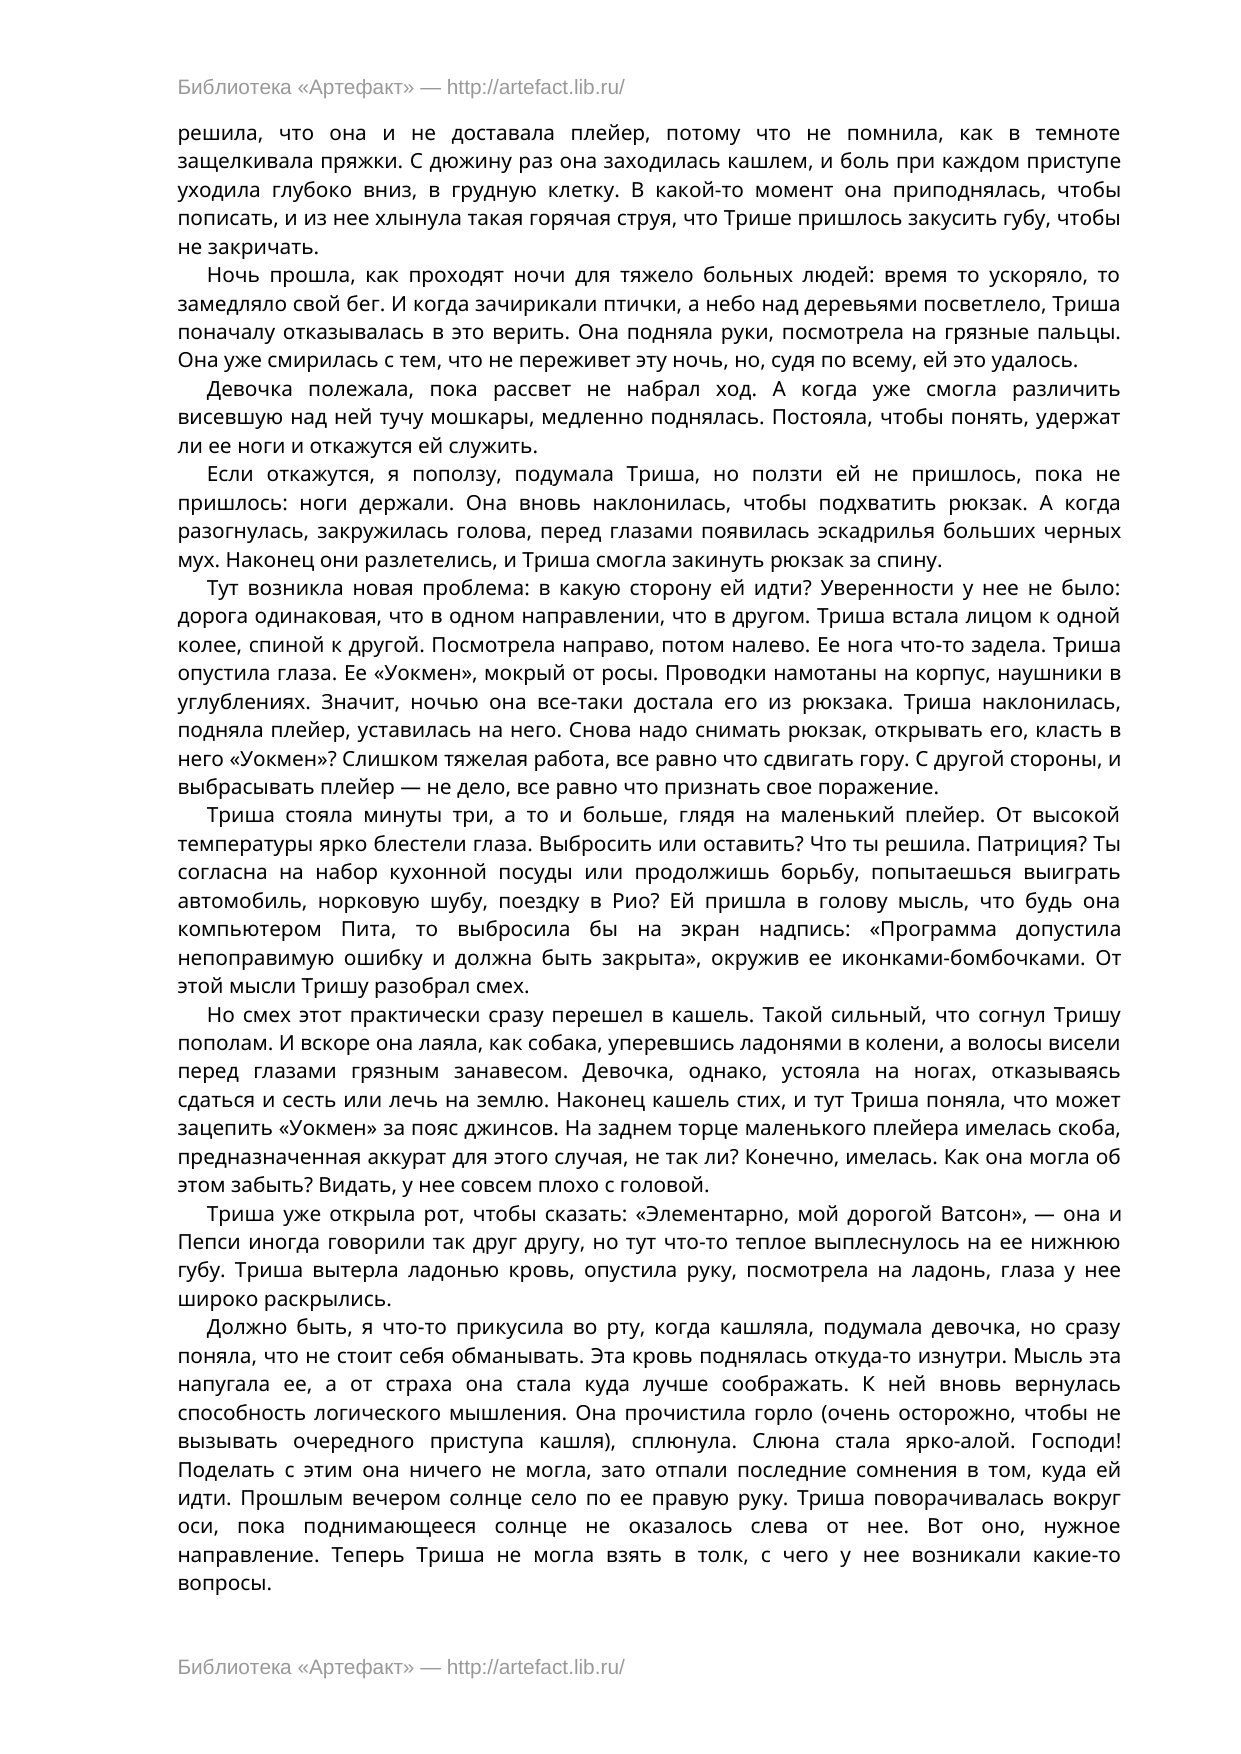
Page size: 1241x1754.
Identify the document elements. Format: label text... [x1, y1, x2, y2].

text Должно быть, я что-то прикусила во рту, когда кашляла, подумала девочка, но сразу поняла, что не стоит себя обманывать. Эта кровь поднялась откуда-то изнутри. Мысль эта напугала ее, а от страха она стала куда лучше соображать. К ней вновь вернулась способность логического мышления. Она прочистила горло (очень осторожно, чтобы не вызывать очередного приступа кашля), сплюнула. Слюна стала ярко-алой. Господи! Поделать с этим она ничего не могла, зато отпали последние сомнения в том, куда ей идти. Прошлым вечером солнце село по ее правую руку. Триша поворачивалась вокруг оси, пока поднимающееся солнце не оказалось слева от нее. Вот оно, нужное направление. Теперь Триша не могла взять в толк, с чего у нее возникали какие-то вопросы. [177, 1312, 1122, 1597]
text Триша уже открыла рот, чтобы сказать: «Элементарно, мой дорогой Ватсон», — она и Пепси иногда говорили так друг другу, но тут что-то теплое выплеснулось на ее нижнюю губу. Триша вытерла ладонью кровь, опустила руку, посмотрела на ладонь, глаза у нее широко раскрылись. [177, 1199, 1122, 1312]
text Девочка полежала, пока рассвет не набрал ход. А когда уже смогла различить висевшую над ней тучу мошкары, медленно поднялась. Постояла, чтобы понять, удержат ли ее ноги и откажутся ей служить. [177, 374, 1122, 459]
text Тут возникла новая проблема: в какую сторону ей идти? Уверенности у нее не было: дорога одинаковая, что в одном направлении, что в другом. Триша встала лицом к одной колее, спиной к другой. Посмотрела направо, потом налево. Ее нога что-то задела. Триша опустила глаза. Ее «Уокмен», мокрый от росы. Проводки намотаны на корпус, наушники в углублениях. Значит, ночью она все-таки достала его из рюкзака. Триша наклонилась, подняла плейер, уставилась на него. Снова надо снимать рюкзак, открывать его, класть в него «Уокмен»? Слишком тяжелая работа, все равно что сдвигать гору. С другой стороны, и выбрасывать плейер — не дело, все равно что признать свое поражение. [177, 573, 1122, 801]
text Если откажутся, я поползу, подумала Триша, но ползти ей не пришлось, пока не пришлось: ноги держали. Она вновь наклонилась, чтобы подхватить рюкзак. А когда разогнулась, закружилась голова, перед глазами появилась эскадрилья больших черных мух. Наконец они разлетелись, и Триша смогла закинуть рюкзак за спину. [177, 459, 1122, 573]
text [177, 118, 1122, 260]
text Но смех этот практически сразу перешел в кашель. Такой сильный, что согнул Тришу пополам. И вскоре она лаяла, как собака, уперевшись ладонями в колени, а волосы висели перед глазами грязным занавесом. Девочка, однако, устояла на ногах, отказываясь сдаться и сесть или лечь на землю. Наконец кашель стих, и тут Триша поняла, что может зацепить «Уокмен» за пояс джинсов. На заднем торце маленького плейера имелась скоба, предназначенная аккурат для этого случая, не так ли? Конечно, имелась. Как она могла об этом забыть? Видать, у нее совсем плохо с головой. [177, 1000, 1122, 1199]
text Триша стояла минуты три, а то и больше, глядя на маленький плейер. От высокой температуры ярко блестели глаза. Выбросить или оставить? Что ты решила. Патриция? Ты согласна на набор кухонной посуды или продолжишь борьбу, попытаешься выиграть автомобиль, норковую шубу, поездку в Рио? Ей пришла в голову мысль, что будь она компьютером Пита, то выбросила бы на экран надпись: «Программа допустила непоправимую ошибку и должна быть закрыта», окружив ее иконками-бомбочками. От этой мысли Тришу разобрал смех. [177, 801, 1122, 1000]
text Ночь прошла, как проходят ночи для тяжело больных людей: время то ускоряло, то замедляло свой бег. И когда зачирикали птички, а небо над деревьями посветлело, Триша поначалу отказывалась в это верить. Она подняла руки, посмотрела на грязные пальцы. Она уже смирилась с тем, что не переживет эту ночь, но, судя по всему, ей это удалось. [177, 260, 1122, 374]
